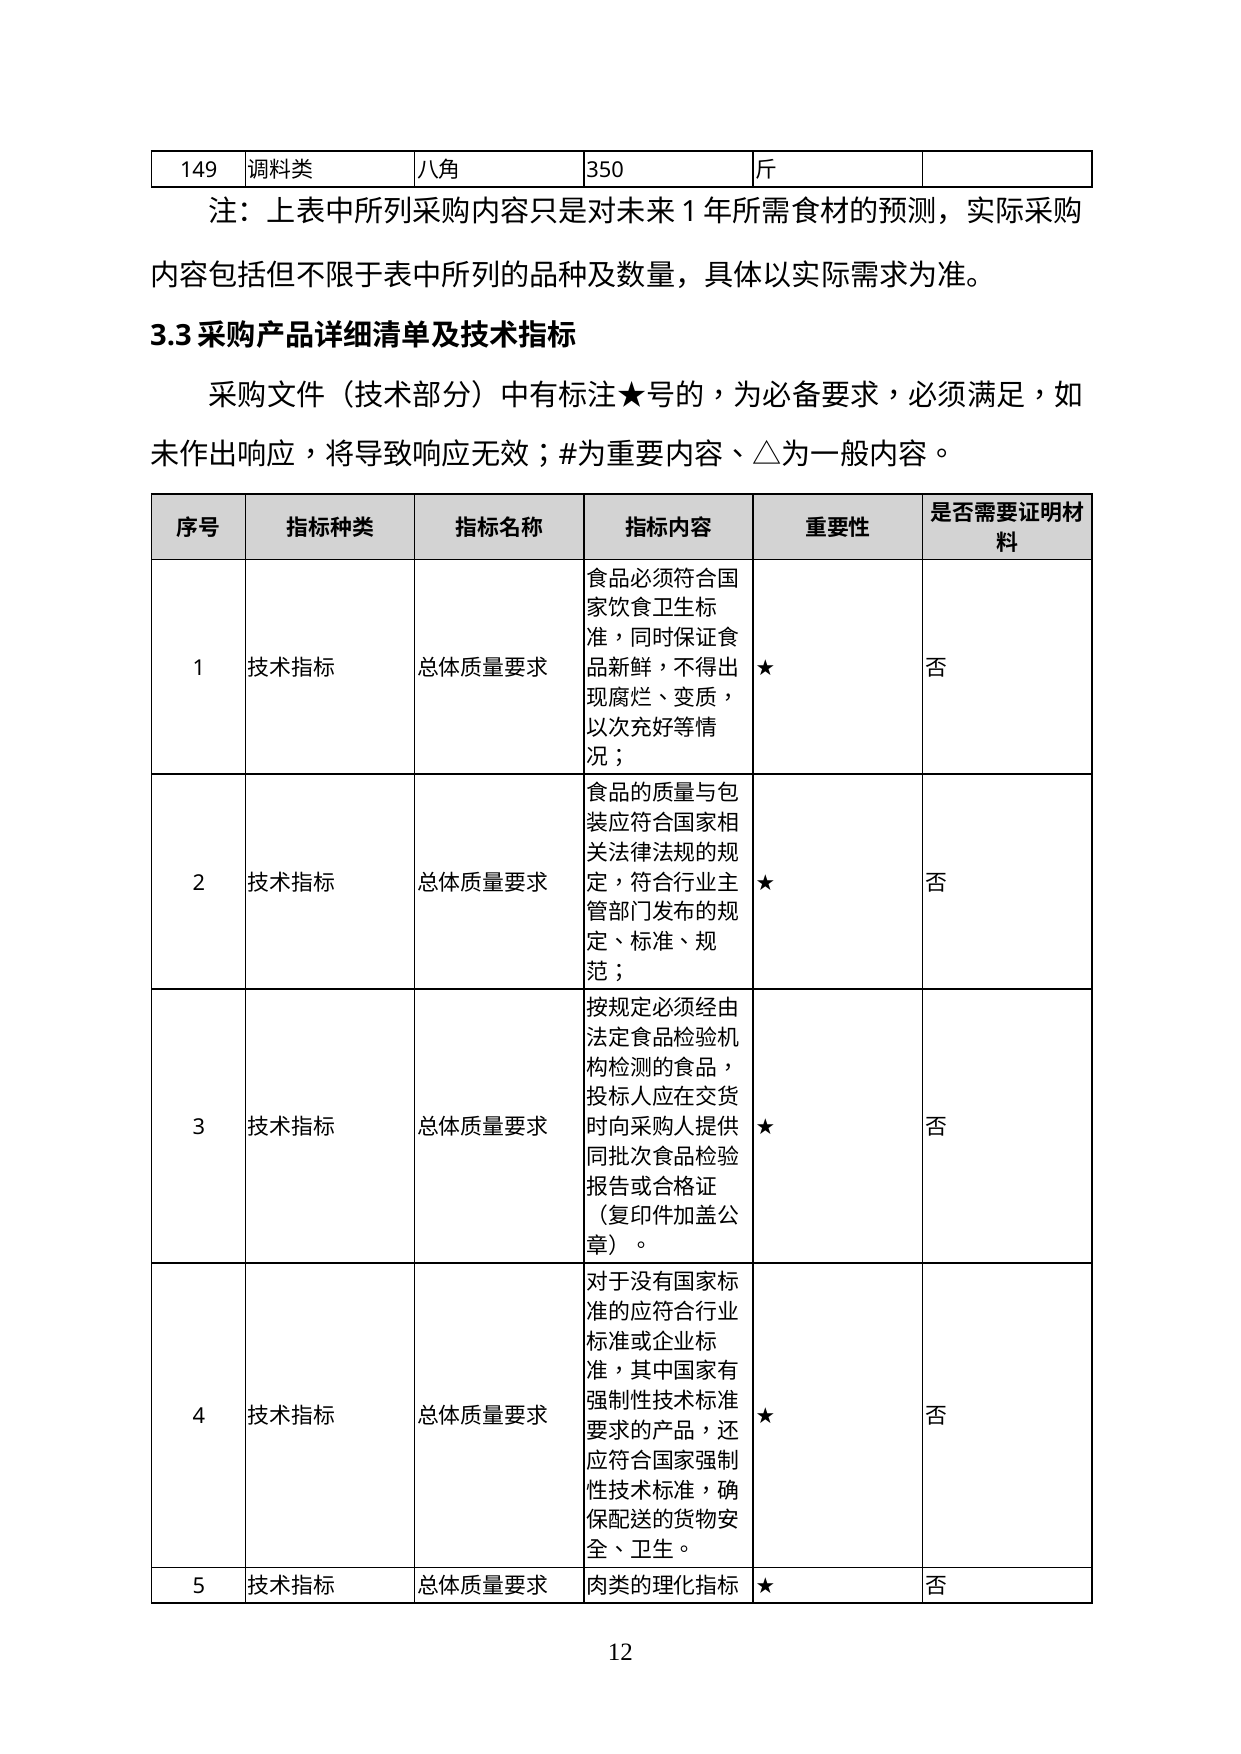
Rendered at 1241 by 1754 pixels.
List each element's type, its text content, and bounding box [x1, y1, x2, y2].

table_cell 技术指标 [246, 1568, 414, 1602]
table_header 序号 [152, 495, 245, 559]
table_cell ★ [754, 775, 922, 988]
table_cell 总体质量要求 [415, 1568, 583, 1602]
table_cell 食品必须符合国家饮食卫生标准，同时保证食品新鲜，不得出现腐烂、变质，以次充好等情况； [585, 560, 752, 773]
table_cell 否 [923, 1568, 1091, 1602]
subtitle 注：上表中所列采购内容只是对未来1年所需食材的预测，实际采购内容包括但不限于表中所列的品种及数量，具体以实际需求为准。 [150, 187, 1090, 293]
table_cell 2 [152, 775, 245, 988]
table_cell 5 [152, 1568, 245, 1602]
table_cell 总体质量要求 [415, 990, 583, 1262]
table_header 指标种类 [246, 495, 414, 559]
table_cell ★ [754, 1264, 922, 1566]
table_cell 4 [152, 1264, 245, 1566]
table_cell 八角 [415, 152, 583, 186]
text 采购文件（技术部分）中有标注★号的，为必备要求，必须满足，如未作出响应，将导致响应无效；#为重要内容、△为一般内容。 [150, 374, 1090, 473]
table_cell 技术指标 [246, 1264, 414, 1566]
table_cell ★ [754, 990, 922, 1262]
table_header 指标内容 [585, 495, 752, 559]
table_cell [585, 1568, 752, 1602]
table_cell 调料类 [246, 152, 414, 186]
table_header 是否需要证明材料 [923, 495, 1091, 559]
table_header 指标名称 [415, 495, 583, 559]
table_cell 否 [923, 560, 1091, 773]
table_cell 总体质量要求 [415, 560, 583, 773]
table_cell 否 [923, 1264, 1091, 1566]
table_cell 技术指标 [246, 560, 414, 773]
table_cell 总体质量要求 [415, 775, 583, 988]
table_cell 1 [152, 560, 245, 773]
table_cell 技术指标 [246, 775, 414, 988]
table_cell 对于没有国家标准的应符合行业标准或企业标准，其中国家有强制性技术标准要求的产品，还应符合国家强制性技术标准，确保配送的货物安全、卫生。 [585, 1264, 752, 1566]
table_cell ★ [754, 560, 922, 773]
table_cell 总体质量要求 [415, 1264, 583, 1566]
table_cell [923, 152, 1091, 186]
table_cell 斤 [754, 152, 922, 186]
table_cell 技术指标 [246, 990, 414, 1262]
table_cell 按规定必须经由法定食品检验机构检测的食品，投标人应在交货时向采购人提供同批次食品检验报告或合格证（复印件加盖公章）。 [585, 990, 752, 1262]
table_cell 否 [923, 775, 1091, 988]
table_cell 否 [923, 990, 1091, 1262]
table_cell 食品的质量与包装应符合国家相关法律法规的规定，符合行业主管部门发布的规定、标准、规范； [585, 775, 752, 988]
table_cell 149 [152, 152, 245, 186]
table_cell ★ [754, 1568, 922, 1602]
subtitle 3.3采购产品详细清单及技术指标 [150, 314, 1090, 354]
table_cell 350 [585, 152, 752, 186]
table_cell 3 [152, 990, 245, 1262]
table_header 重要性 [754, 495, 922, 559]
